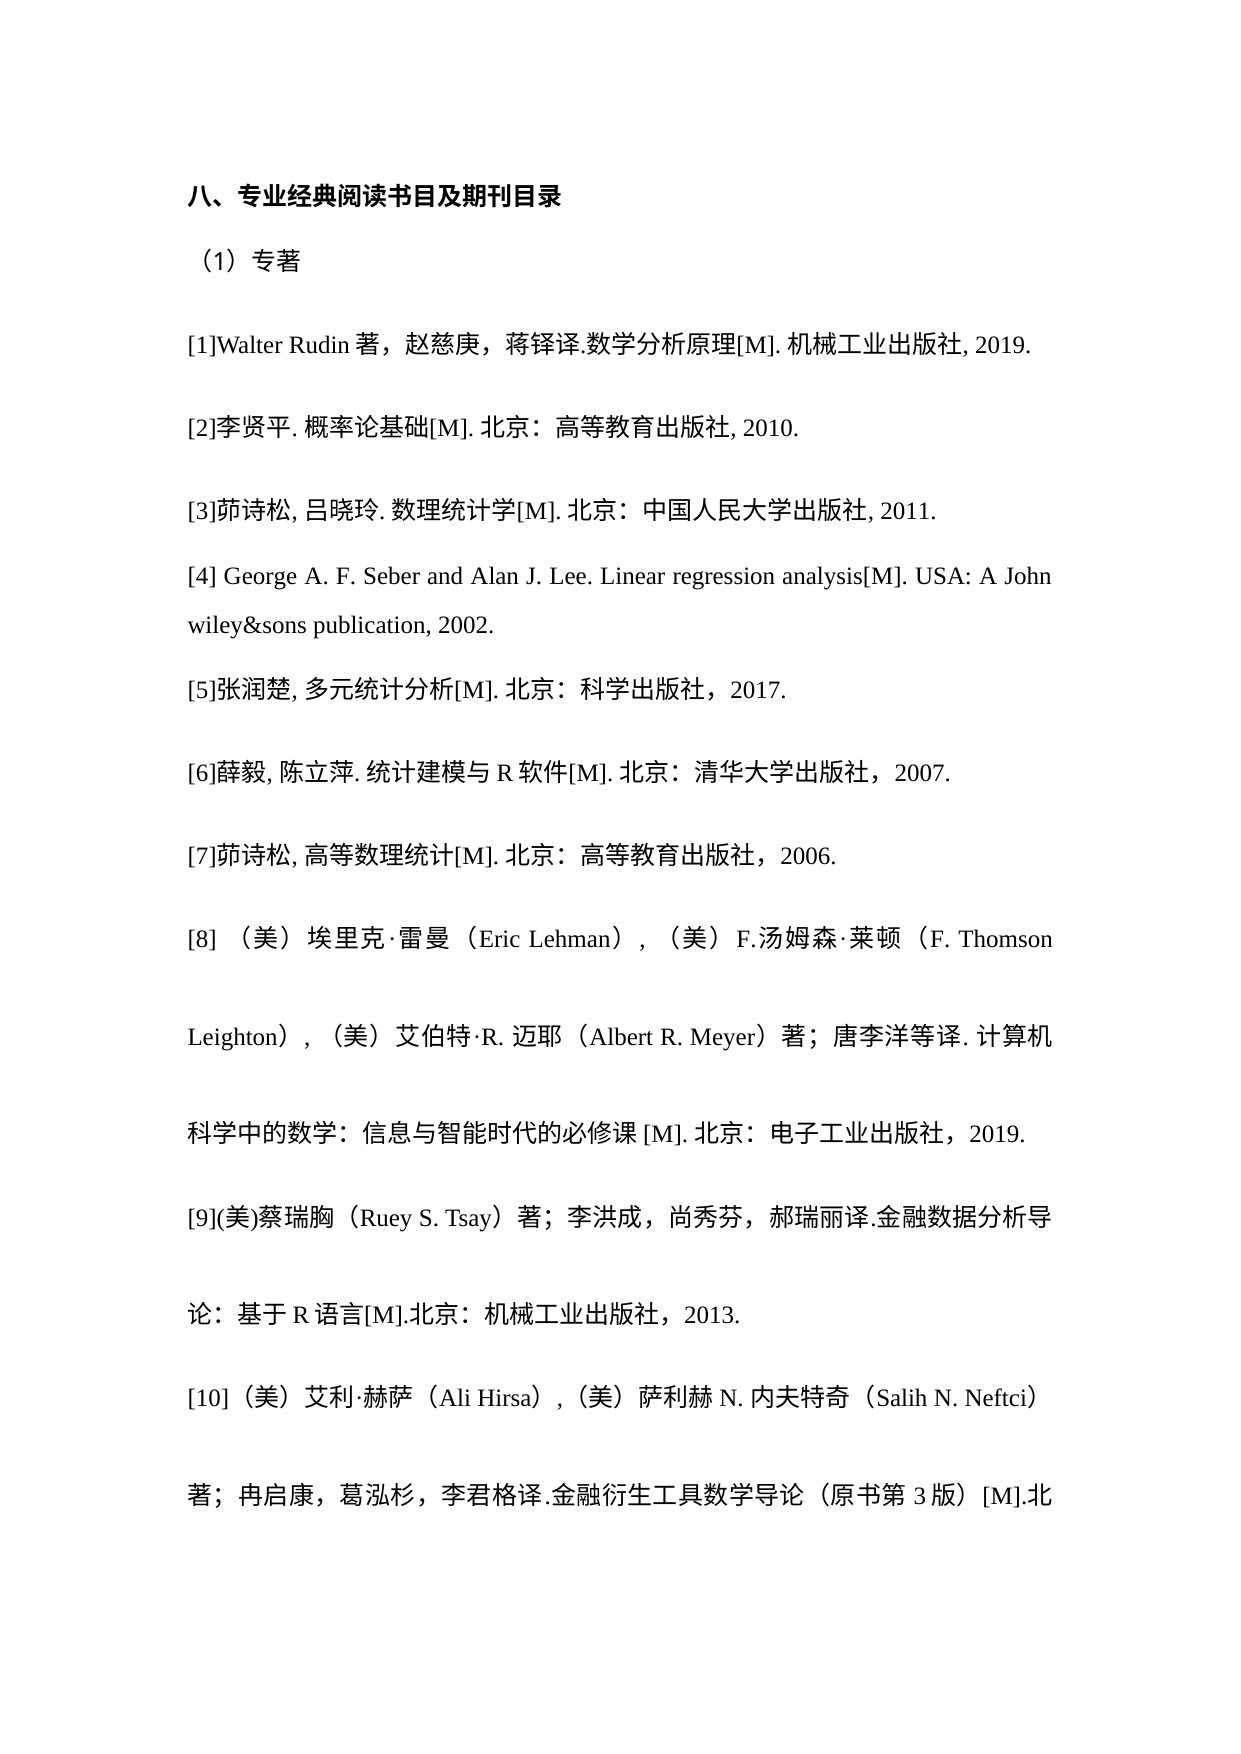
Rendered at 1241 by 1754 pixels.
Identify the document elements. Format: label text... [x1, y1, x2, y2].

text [187, 1363, 1053, 1526]
text [2]李贤平. 概率论基础[M]. 北京：高等教育出版社, 2010. [187, 393, 1053, 458]
text [7]茆诗松, 高等数理统计[M]. 北京：高等教育出版社，2006. [187, 821, 1053, 886]
text [4] George A. F. Seber and Alan J. Lee. Linear regression analysis[M]. USA: A John wiley&sons publication, 2002. [187, 559, 1053, 641]
text 八、专业经典阅读书目及期刊目录 [187, 162, 1053, 227]
text [6]薛毅, 陈立萍. 统计建模与R软件[M]. 北京：清华大学出版社，2007. [187, 738, 1053, 803]
text （1）专著 [187, 227, 1053, 292]
text [8] （美）埃里克·雷曼（Eric Lehman）, （美）F.汤姆森·莱顿（F. Thomson Leighton）, （美）艾伯特·R. 迈耶（Albert R. Meyer）著；唐李洋等译. 计算机科学中的数学：信息与智能时代的必修课 [M]. 北京：电子工业出版社，2019. [187, 904, 1053, 1164]
text [3]茆诗松, 吕晓玲. 数理统计学[M]. 北京：中国人民大学出版社, 2011. [187, 476, 1053, 541]
text [1]Walter Rudin著，赵慈庚，蒋铎译.数学分析原理[M]. 机械工业出版社, 2019. [187, 310, 1053, 375]
text [9](美)蔡瑞胸（Ruey S. Tsay）著；李洪成，尚秀芬，郝瑞丽译.金融数据分析导论：基于R语言[M].北京：机械工业出版社，2013. [187, 1183, 1053, 1345]
text [5]张润楚, 多元统计分析[M]. 北京：科学出版社，2017. [187, 655, 1053, 720]
